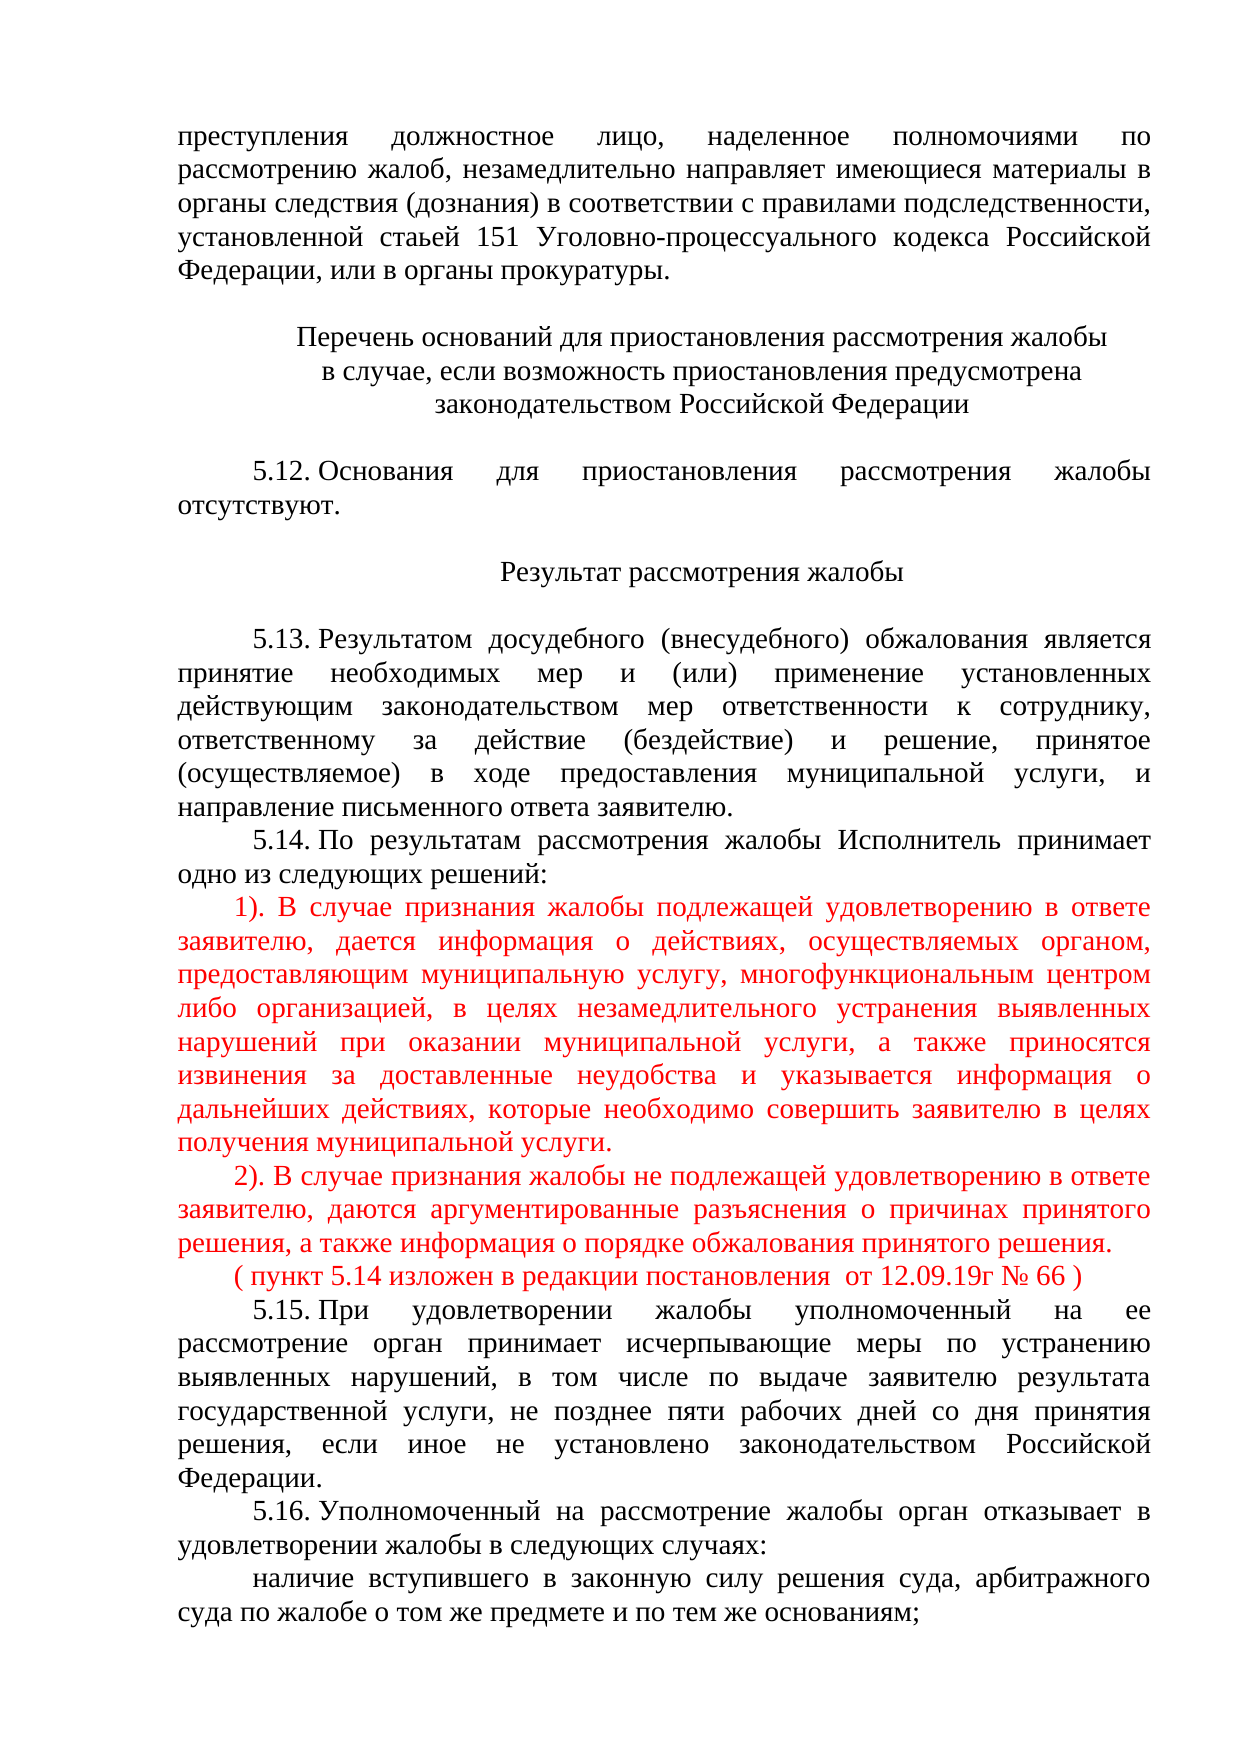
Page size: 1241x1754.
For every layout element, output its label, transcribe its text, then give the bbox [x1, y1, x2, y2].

text 5.16. Уполномоченный на рассмотрение жалобы орган отказывает в удовлетворении жалобы в следующих случаях: [177, 1493, 1152, 1560]
text в случае, если возможность приостановления предусмотрена [177, 353, 1152, 386]
text 5.14. По результатам рассмотрения жалобы Исполнитель принимает одно из следующих решений: [177, 822, 1152, 889]
text 2). В случае признания жалобы не подлежащей удовлетворению в ответе заявителю, даются аргументированные разъяснения о причинах принятого решения, а также информация о порядке обжалования принятого решения. [177, 1158, 1152, 1258]
text 5.13. Результатом досудебного (внесудебного) обжалования является принятие необходимых мер и (или) применение установленных действующим законодательством мер ответственности к сотруднику, ответственному за действие (бездействие) и решение, принятое (осуществляемое) в ходе предоставления муниципальной услуги, и направление письменного ответа заявителю. [177, 621, 1152, 822]
text Перечень оснований для приостановления рассмотрения жалобы [177, 319, 1152, 353]
text ( пункт 5.14 изложен в редакции постановления от 12.09.19г № 66 ) [177, 1258, 1152, 1292]
text 5.12. Основания для приостановления рассмотрения жалобы отсутствуют. [177, 453, 1152, 521]
text законодательством Российской Федерации [177, 386, 1152, 420]
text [177, 118, 1152, 286]
text наличие вступившего в законную силу решения суда, арбитражного суда по жалобе о том же предмете и по тем же основаниям; [177, 1560, 1152, 1627]
text 5.15. При удовлетворении жалобы уполномоченный на ее рассмотрение орган принимает исчерпывающие меры по устранению выявленных нарушений, в том числе по выдаче заявителю результата государственной услуги, не позднее пяти рабочих дней со дня принятия решения, если иное не установлено законодательством Российской Федерации. [177, 1292, 1152, 1493]
text Результат рассмотрения жалобы [177, 554, 1152, 588]
text 1). В случае признания жалобы подлежащей удовлетворению в ответе заявителю, дается информация о действиях, осуществляемых органом, предоставляющим муниципальную услугу, многофункциональным центром либо организацией, в целях незамедлительного устранения выявленных нарушений при оказании муниципальной услуги, а также приносятся извинения за доставленные неудобства и указывается информация о дальнейших действиях, которые необходимо совершить заявителю в целях получения муниципальной услуги. [177, 889, 1152, 1158]
